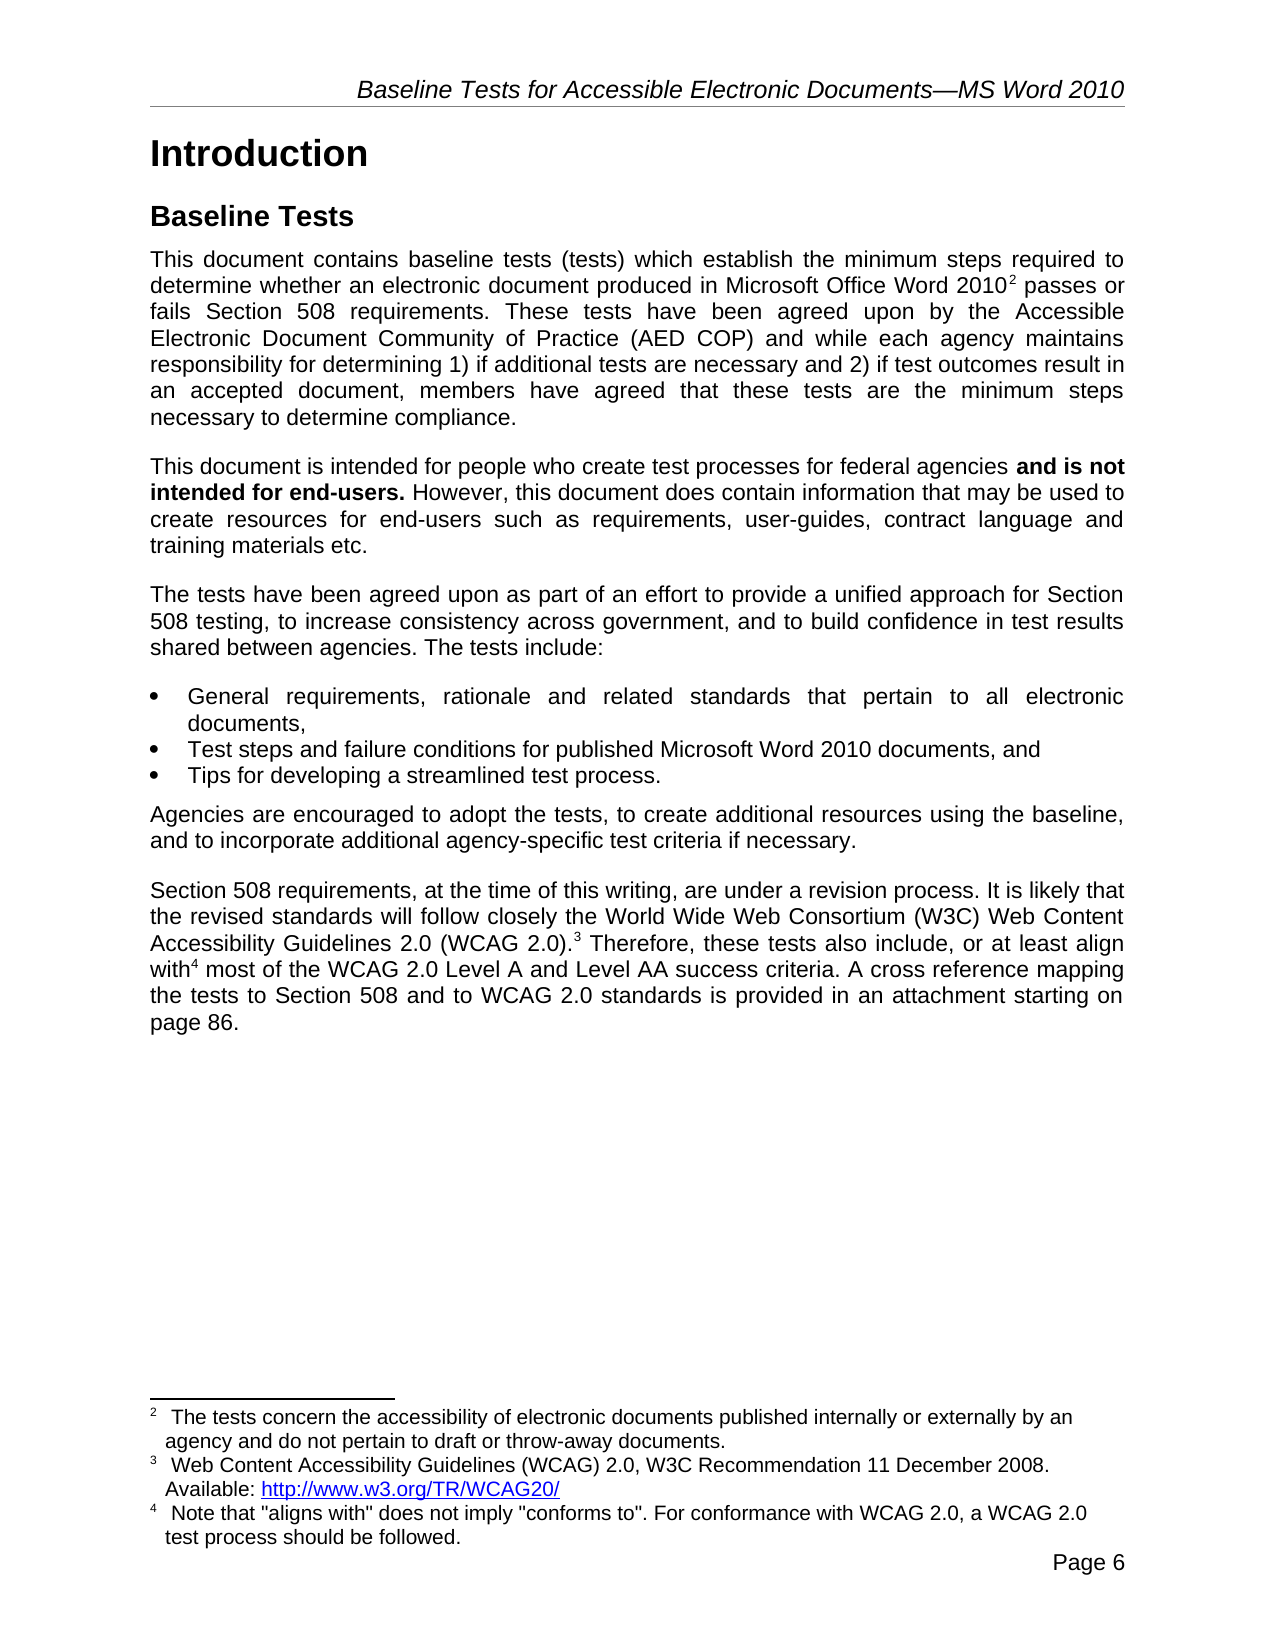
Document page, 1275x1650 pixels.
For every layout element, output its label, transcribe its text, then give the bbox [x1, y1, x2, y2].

text This document contains baseline tests (tests) which establish the minimum steps required to determine whether an electronic document produced in Microsoft Office Word 2010 passes or fails Section 508 requirements. These tests have been agreed upon by the Accessible Electronic Document Community of Practice (AED COP) and while each agency maintains responsibility for determining 1) if additional tests are necessary and 2) if test outcomes result in an accepted document, members have agreed that these tests are the minimum steps necessary to determine compliance. [150, 246, 1125, 430]
list Test steps and failure conditions for published Microsoft Word 2010 documents, and [150, 736, 1125, 762]
text This document is intended for people who create test processes for federal agencies and is not intended for end-users. However, this document does contain information that may be used to create resources for end-users such as requirements, user-guides, contract language and training materials etc. [150, 453, 1125, 558]
list General requirements, rationale and related standards that pertain to all electronic documents, [150, 683, 1125, 736]
subtitle Baseline Tests [150, 199, 1125, 233]
list Tips for developing a streamlined test process. [150, 762, 1125, 789]
subtitle Introduction [150, 131, 1125, 174]
text Agencies are encouraged to adopt the tests, to create additional resources using the baseline, and to incorporate additional agency-specific test criteria if necessary. [150, 801, 1125, 854]
text Section 508 requirements, at the time of this writing, are under a revision process. It is likely that the revised standards will follow closely the World Wide Web Consortium (W3C) Web Content Accessibility Guidelines 2.0 (WCAG 2.0). Therefore, these tests also include, or at least align with most of the WCAG 2.0 Level A and Level AA success criteria. A cross reference mapping the tests to Section 508 and to WCAG 2.0 standards is provided in an attachment starting on page 64. [150, 877, 1125, 1035]
text The tests have been agreed upon as part of an effort to provide a unified approach for Section 508 testing, to increase consistency across government, and to build confidence in test results shared between agencies. The tests include: [150, 581, 1125, 660]
